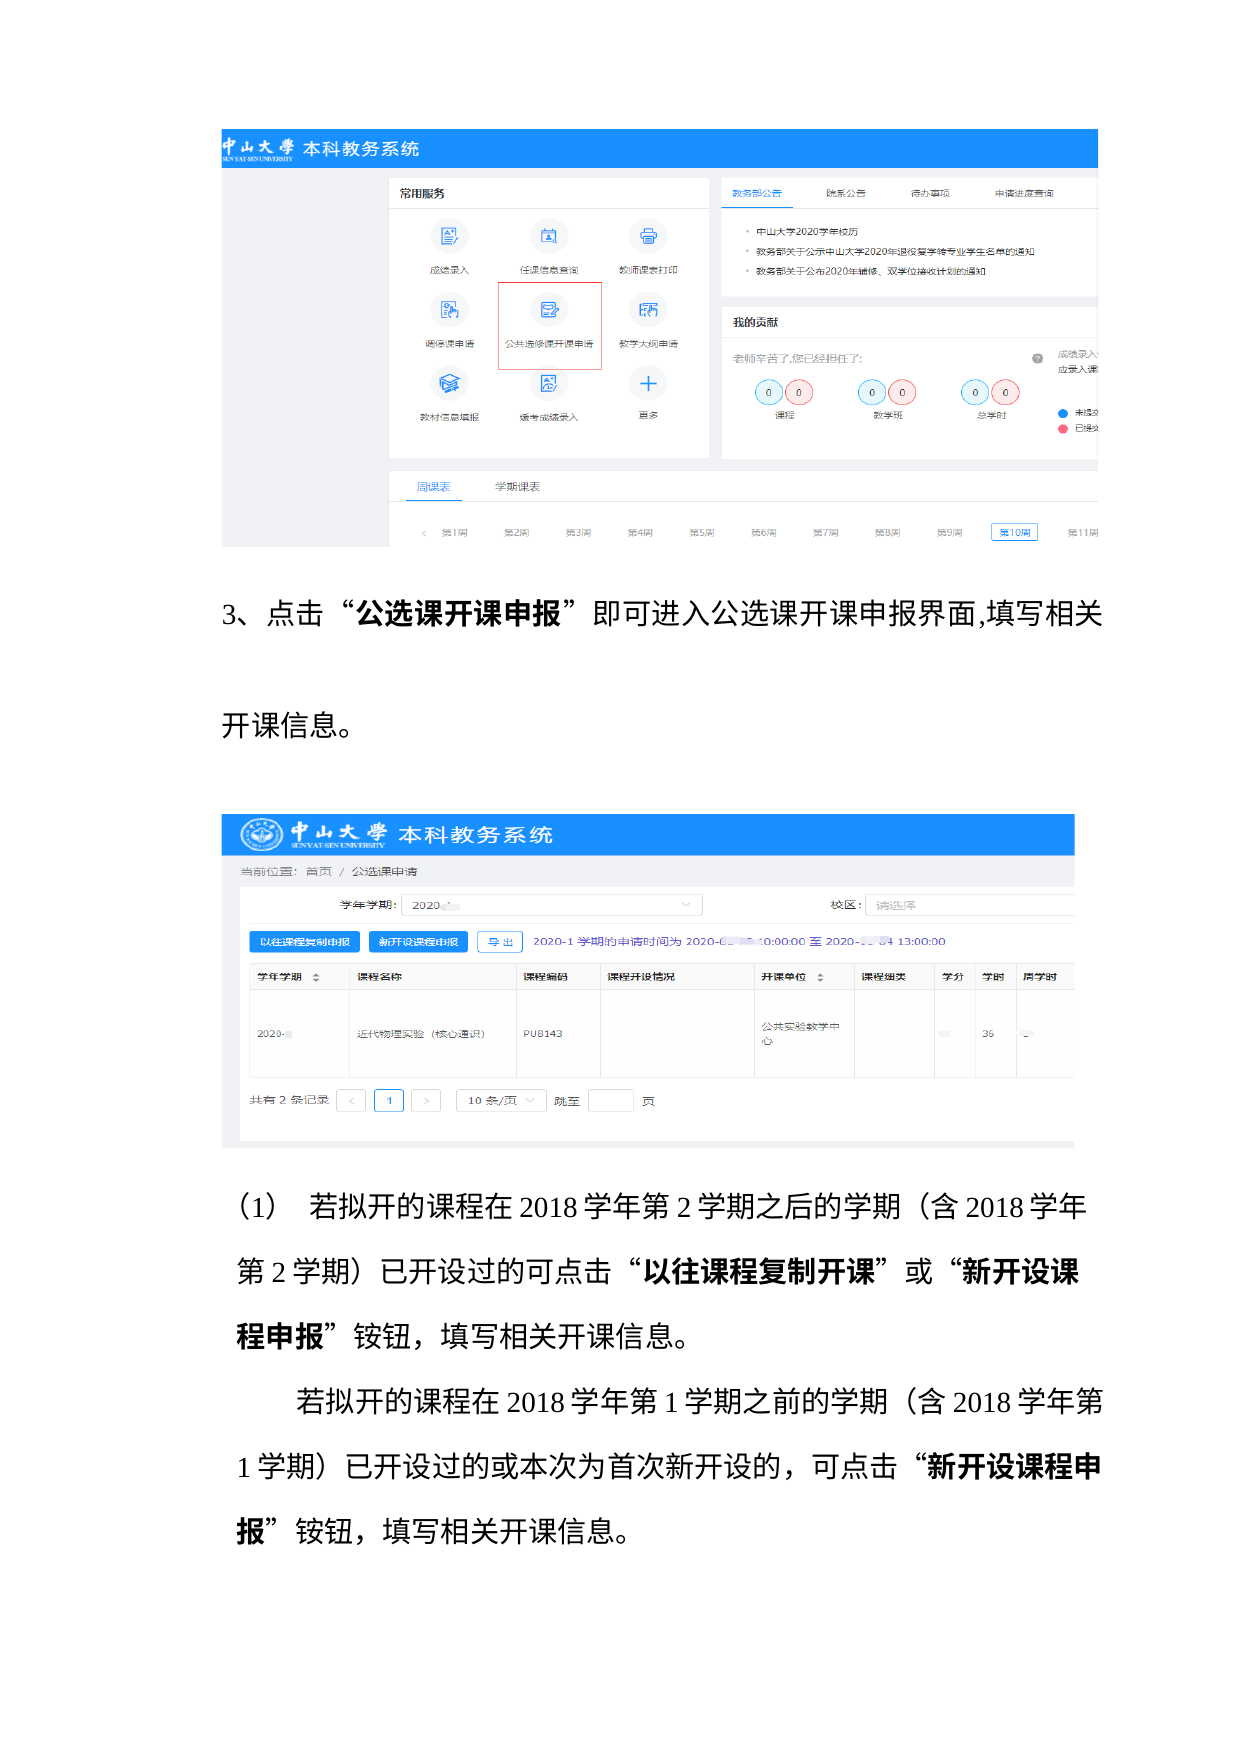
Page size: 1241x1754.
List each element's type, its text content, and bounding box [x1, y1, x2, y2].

picture [221, 814, 1075, 1148]
list 若拟开的课程在2018学年第2学期之后的学期（含2018学年第2学期）已开设过的可点击“以往课程复制开课”或“新开设课程申报”铵钮，填写相关开课信息。 [222, 1172, 1104, 1367]
list 若拟开的课程在2018学年第1学期之前的学期（含2018学年第1学期）已开设过的或本次为首次新开设的，可点击“新开设课程申报”铵钮，填写相关开课信息。 [236, 1367, 1104, 1562]
picture [221, 129, 1099, 547]
subtitle 3、点击“公选课开课申报”即可进入公选课开课申报界面,填写相关开课信息。 [222, 579, 1104, 756]
